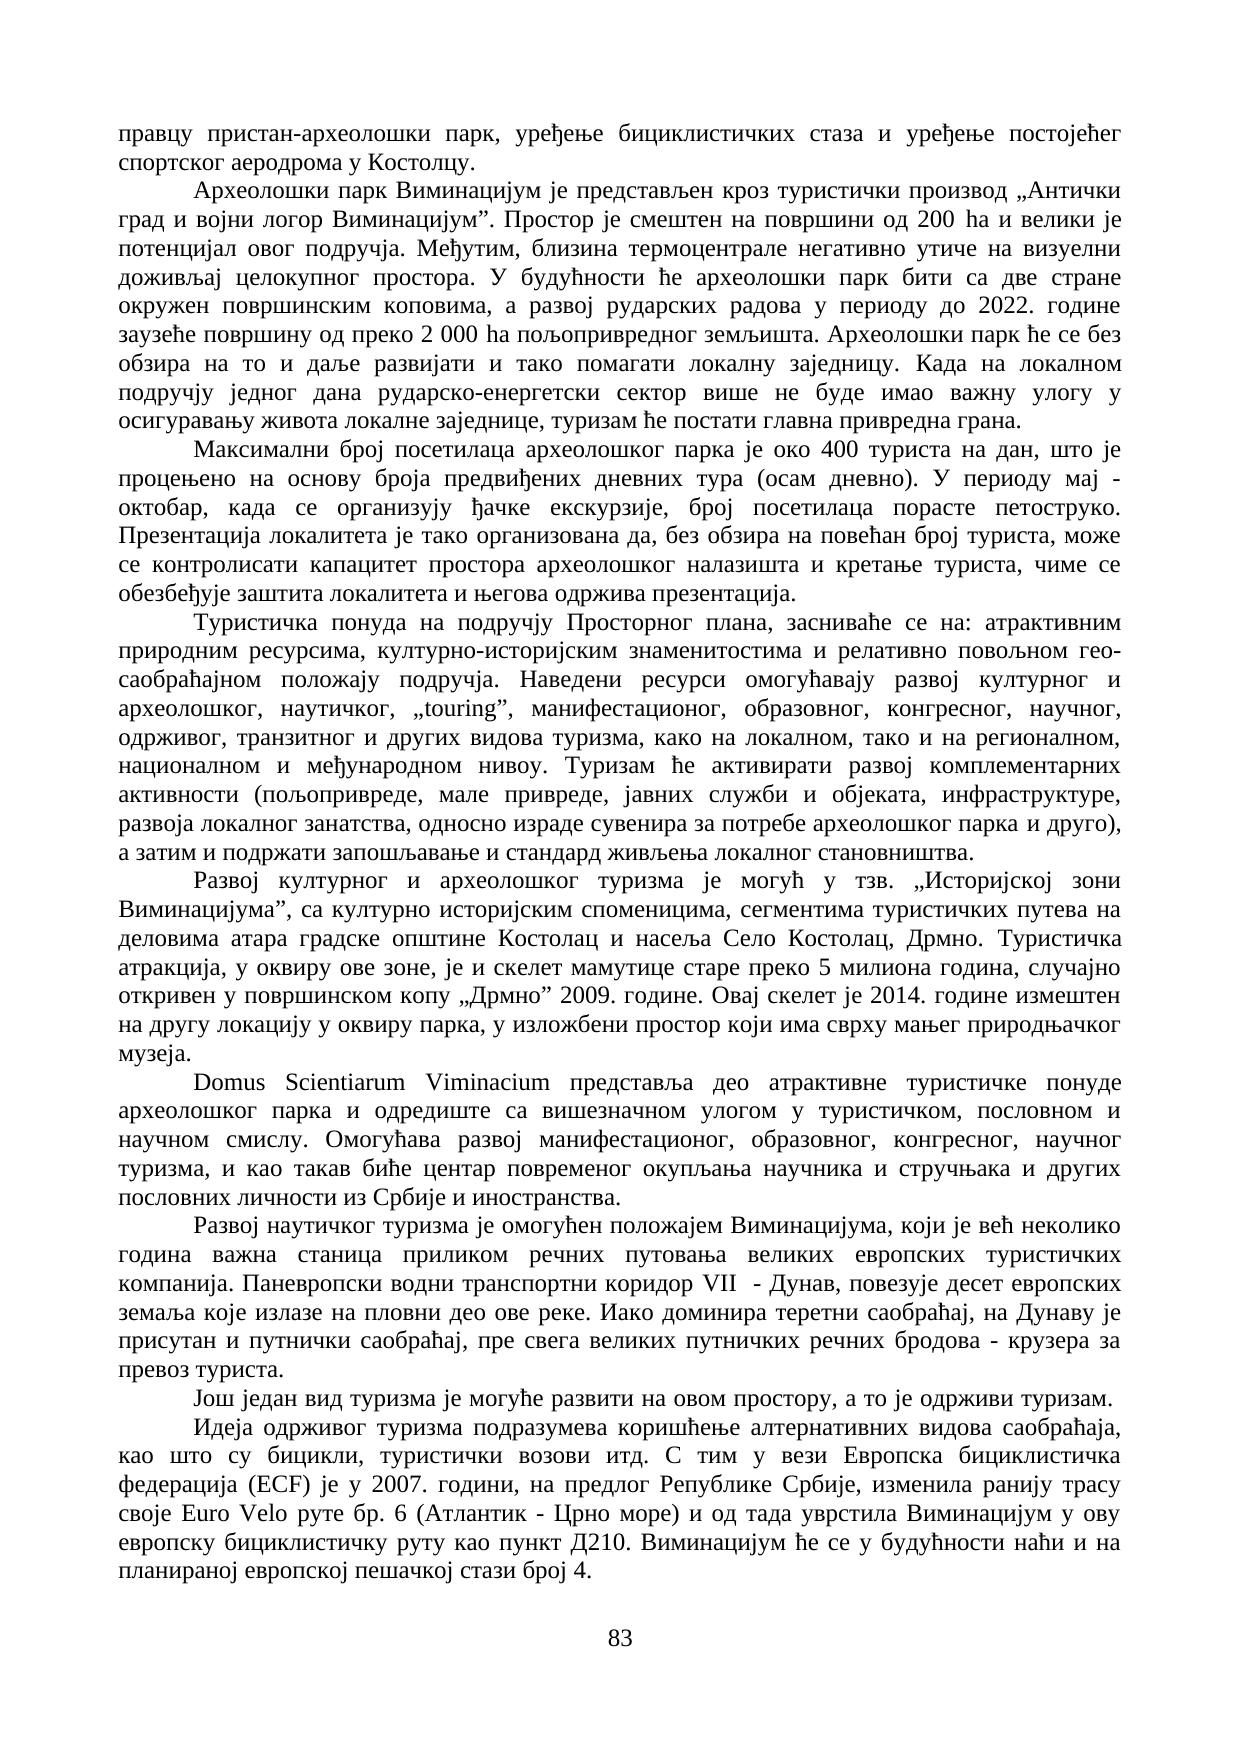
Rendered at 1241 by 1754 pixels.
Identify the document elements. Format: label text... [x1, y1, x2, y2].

text Археолошки парк Виминацијум је представљен кроз туристички производ „Антички град и војни логор Виминацијум”. Простор је смештен на површини од 200 ha и велики је потенцијал овог подручја. Међутим, близина термоцентрале негативно утиче на визуелни доживљај целокупног простора. У будућности ће археолошки парк бити са две стране окружен површинским коповима, а развој рударских радова у периоду до 2022. године заузеће површину од преко 2 000 ha пољопривредног земљишта. Археолошки парк ће се без обзира на то и даље развијати и тако помагати локалну заједницу. Када на локалном подручју једног дана рударско-енергетски сектор више не буде имао важну улогу у осигуравању живота локалне заједнице, туризам ће постати главна привредна грана. [118, 176, 1122, 434]
text Развој наутичког туризма је омогућен положајем Виминацијума, који је већ неколико година важна станица приликом речних путовања великих европских туристичких компанија. Паневропски водни транспортни коридор VII - Дунав, повезује десет европских земаља које излазе на пловни део ове реке. Иако доминира теретни саобраћај, на Дунаву је присутан и путнички саобраћај, пре свега великих путничких речних бродова - крузера за превоз туриста. [118, 1211, 1122, 1383]
text Туристичка понуда на подручју Просторног плана, засниваће се на: атрактивним природним ресурсима, културно-историјским знаменитостима и релативно повољном гео-саобраћајном положају подручја. Наведени ресурси омогућавају развој културног и археолошког, наутичког, „touring”, манифестационог, образовног, конгресног, научног, одрживог, транзитног и других видова туризма, како на локалном, тако и на регионалном, националном и међународном нивоу. Туризам ће активирати развој комплементарних активности (пољопривреде, мале привреде, јавних служби и објеката, инфраструктуре, развоја локалног занатства, односно израде сувенира за потребе археолошког парка и друго), а затим и подржати запошљавање и стандард живљења локалног становништва. [118, 607, 1122, 866]
text Развој културног и археолошког туризма је могућ у тзв. „Историјској зони Виминацијума”, са културно историјским споменицима, сегментима туристичких путева на деловима атара градске општине Костолац и насеља Село Костолац, Дрмно. Туристичка атракција, у оквиру ове зоне, је и скелет мамутице старе преко 5 милиона година, случајно откривен у површинском копу „Дрмно” 2009. године. Овај скелет је 2014. године измештен на другу локацију у оквиру парка, у изложбени простор који има сврху мањег природњачког музеја. [118, 866, 1122, 1067]
text Domus Scientiarum Viminacium представља део атрактивне туристичке понуде археолошког парка и одредиште са вишезначном улогом у туристичком, пословном и научном смислу. Омогућава развој манифестационог, образовног, конгресног, научног туризма, и као такав биће центар повременог окупљања научника и стручњака и других пословних личности из Србије и иностранства. [118, 1067, 1122, 1211]
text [118, 118, 1122, 176]
text Максимални број посетилаца археолошког парка је око 400 туриста на дан, што је процењено на основу броја предвиђених дневних тура (осам дневно). У периоду мај -октобар, када се организују ђачке екскурзије, број посетилаца порасте петоструко. Презентација локалитета је тако организована да, без обзира на повећан број туриста, може се контролисати капацитет простора археолошког налазишта и кретање туриста, чиме се обезбеђује заштита локалитета и његова одржива презентација. [118, 434, 1122, 607]
text Још један вид туризма је могуће развити на овом простору, а то је одрживи туризам. Идеја одрживог туризма подразумева коришћење алтернативних видова саобраћаја, као што су бицикли, туристички возови итд. С тим у вези Европска бициклистичка федерација (ECF) је у 2007. години, на предлог Републике Србије, изменила ранију трасу своје Euro Velo руте бр. 6 (Атлантик - Црно море) и од тада уврстила Виминацијум у ову европску бициклистичку руту као пункт Д210. Виминацијум ће се у будућности наћи и на планираној европској пешачкој стази број 4. [118, 1383, 1122, 1584]
